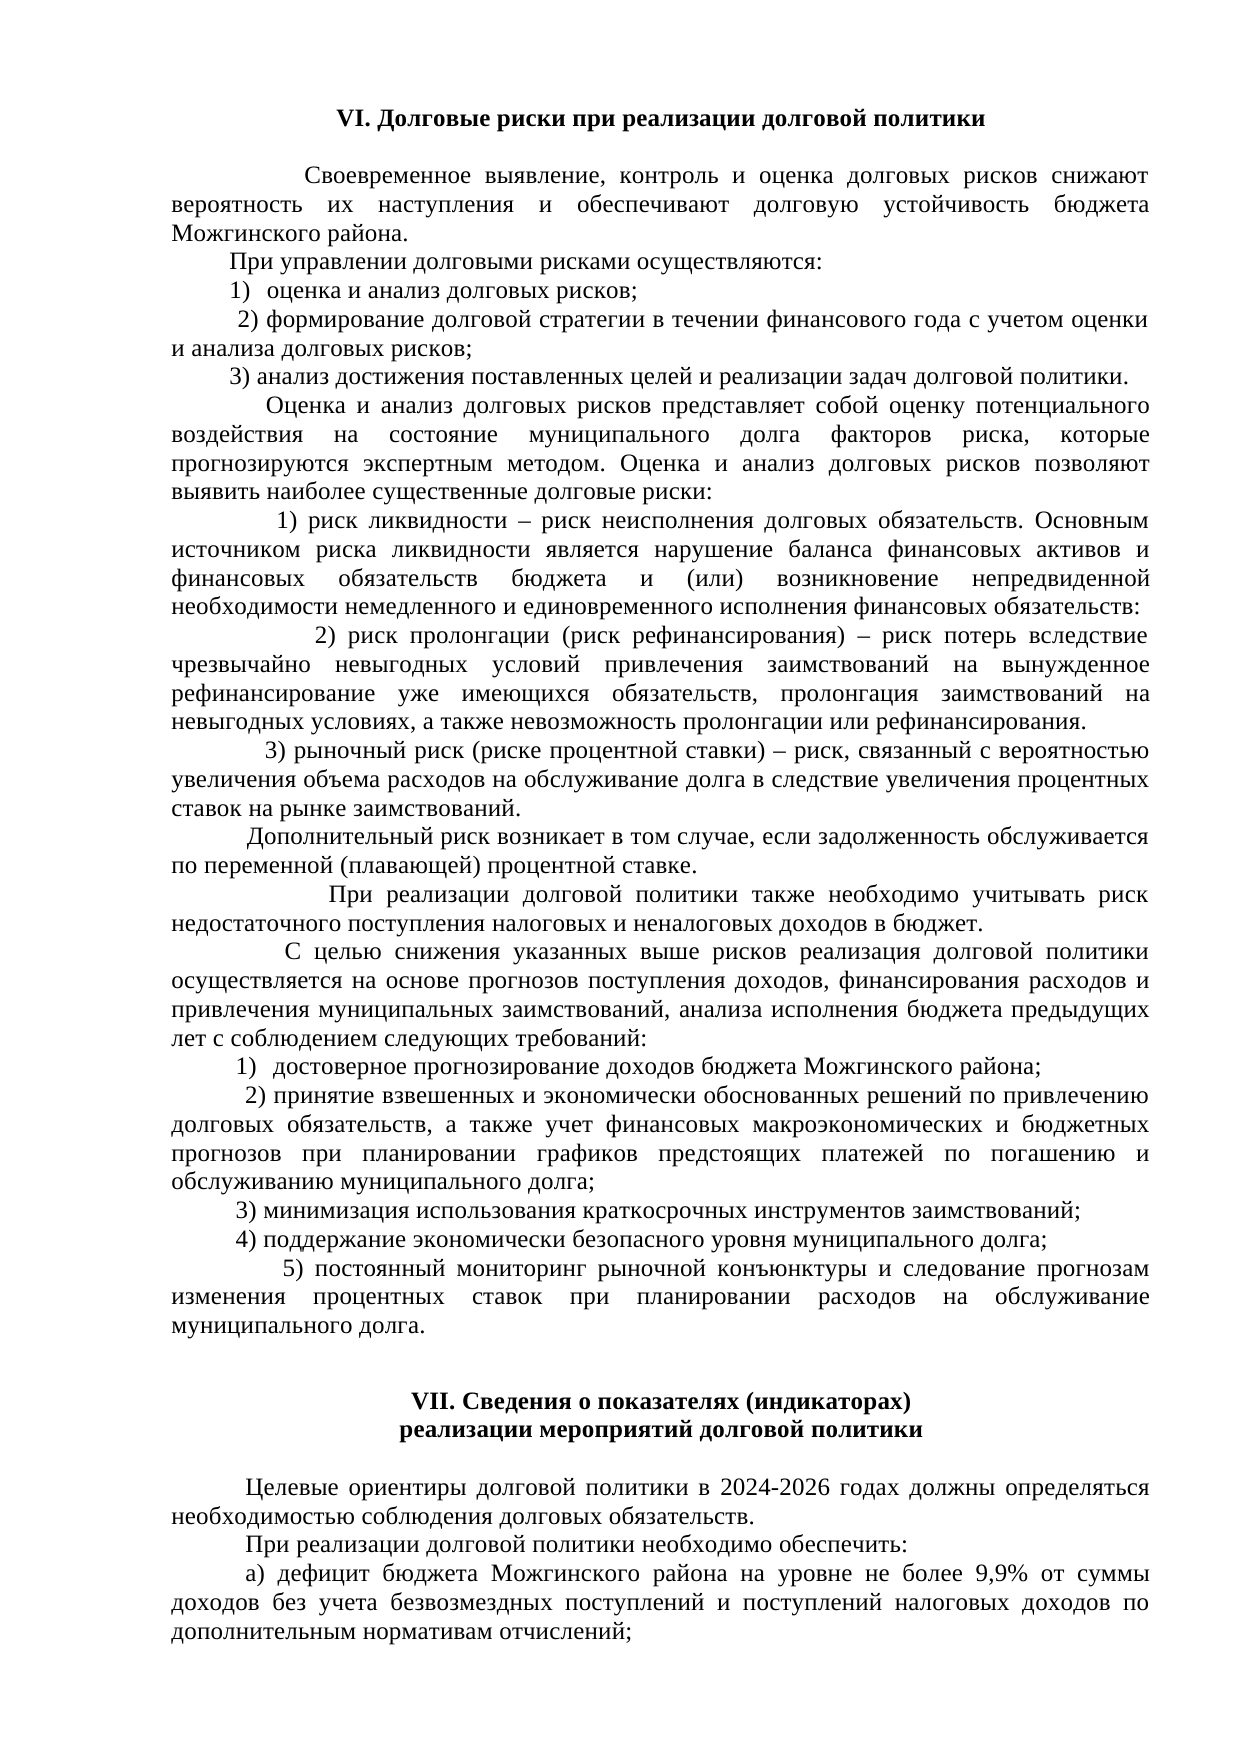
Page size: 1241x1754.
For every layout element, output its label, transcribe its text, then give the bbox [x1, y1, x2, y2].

text 1) риск ликвидности – риск неисполнения долговых обязательств. Основным источником риска ликвидности является нарушение баланса финансовых активов и финансовых обязательств бюджета и (или) возникновение непредвиденной необходимости немедленного и единовременного исполнения финансовых обязательств: [171, 505, 1152, 620]
text 3) рыночный риск (риске процентной ставки) – риск, связанный с вероятностью увеличения объема расходов на обслуживание долга в следствие увеличения процентных ставок на рынке заимствований. [171, 735, 1152, 821]
text При управлении долговыми рисками осуществляются: [171, 246, 1152, 275]
text 3) минимизация использования краткосрочных инструментов заимствований; [171, 1195, 1152, 1224]
text VII. Сведения о показателях (индикаторах) [171, 1386, 1152, 1414]
text Дополнительный риск возникает в том случае, если задолженность обслуживается по переменной (плавающей) процентной ставке. [171, 821, 1152, 879]
text 3) анализ достижения поставленных целей и реализации задач долговой политики. [171, 361, 1152, 390]
text При реализации долговой политики необходимо обеспечить: [171, 1529, 1152, 1558]
text а) дефицит бюджета Можгинского района на уровне не более 9,9% от суммы доходов без учета безвозмездных поступлений и поступлений налоговых доходов по дополнительным нормативам отчислений; [171, 1558, 1152, 1644]
text 2) формирование долговой стратегии в течении финансового года с учетом оценки и анализа долговых рисков; [171, 304, 1152, 361]
text Целевые ориентиры долговой политики в 2024-2026 годах должны определяться необходимостью соблюдения долговых обязательств. [171, 1472, 1152, 1529]
text С целью снижения указанных выше рисков реализация долговой политики осуществляется на основе прогнозов поступления доходов, финансирования расходов и привлечения муниципальных заимствований, анализа исполнения бюджета предыдущих лет с соблюдением следующих требований: [171, 936, 1152, 1051]
text 5) постоянный мониторинг рыночной конъюнктуры и следование прогнозам изменения процентных ставок при планировании расходов на обслуживание муниципального долга. [171, 1253, 1152, 1339]
text Своевременное выявление, контроль и оценка долговых рисков снижают вероятность их наступления и обеспечивают долговую устойчивость бюджета Можгинского района. [171, 131, 1152, 246]
list оценка и анализ долговых рисков; [229, 275, 1152, 304]
text Оценка и анализ долговых рисков представляет собой оценку потенциального воздействия на состояние муниципального долга факторов риска, которые прогнозируются экспертным методом. Оценка и анализ долговых рисков позволяют выявить наиболее существенные долговые риски: [171, 390, 1152, 505]
text реализации мероприятий долговой политики [171, 1414, 1152, 1443]
text 2) риск пролонгации (риск рефинансирования) – риск потерь вследствие чрезвычайно невыгодных условий привлечения заимствований на вынужденное рефинансирование уже имеющихся обязательств, пролонгация заимствований на невыгодных условиях, а также невозможность пролонгации или рефинансирования. [171, 620, 1152, 735]
text 4) поддержание экономически безопасного уровня муниципального долга; [171, 1224, 1152, 1253]
text 2) принятие взвешенных и экономически обоснованных решений по привлечению долговых обязательств, а также учет финансовых макроэкономических и бюджетных прогнозов при планировании графиков предстоящих платежей по погашению и обслуживанию муниципального долга; [171, 1080, 1152, 1195]
text VI. Долговые риски при реализации долговой политики [171, 103, 1152, 131]
list достоверное прогнозирование доходов бюджета Можгинского района; [235, 1051, 1152, 1080]
text При реализации долговой политики также необходимо учитывать риск недостаточного поступления налоговых и неналоговых доходов в бюджет. [171, 879, 1152, 936]
